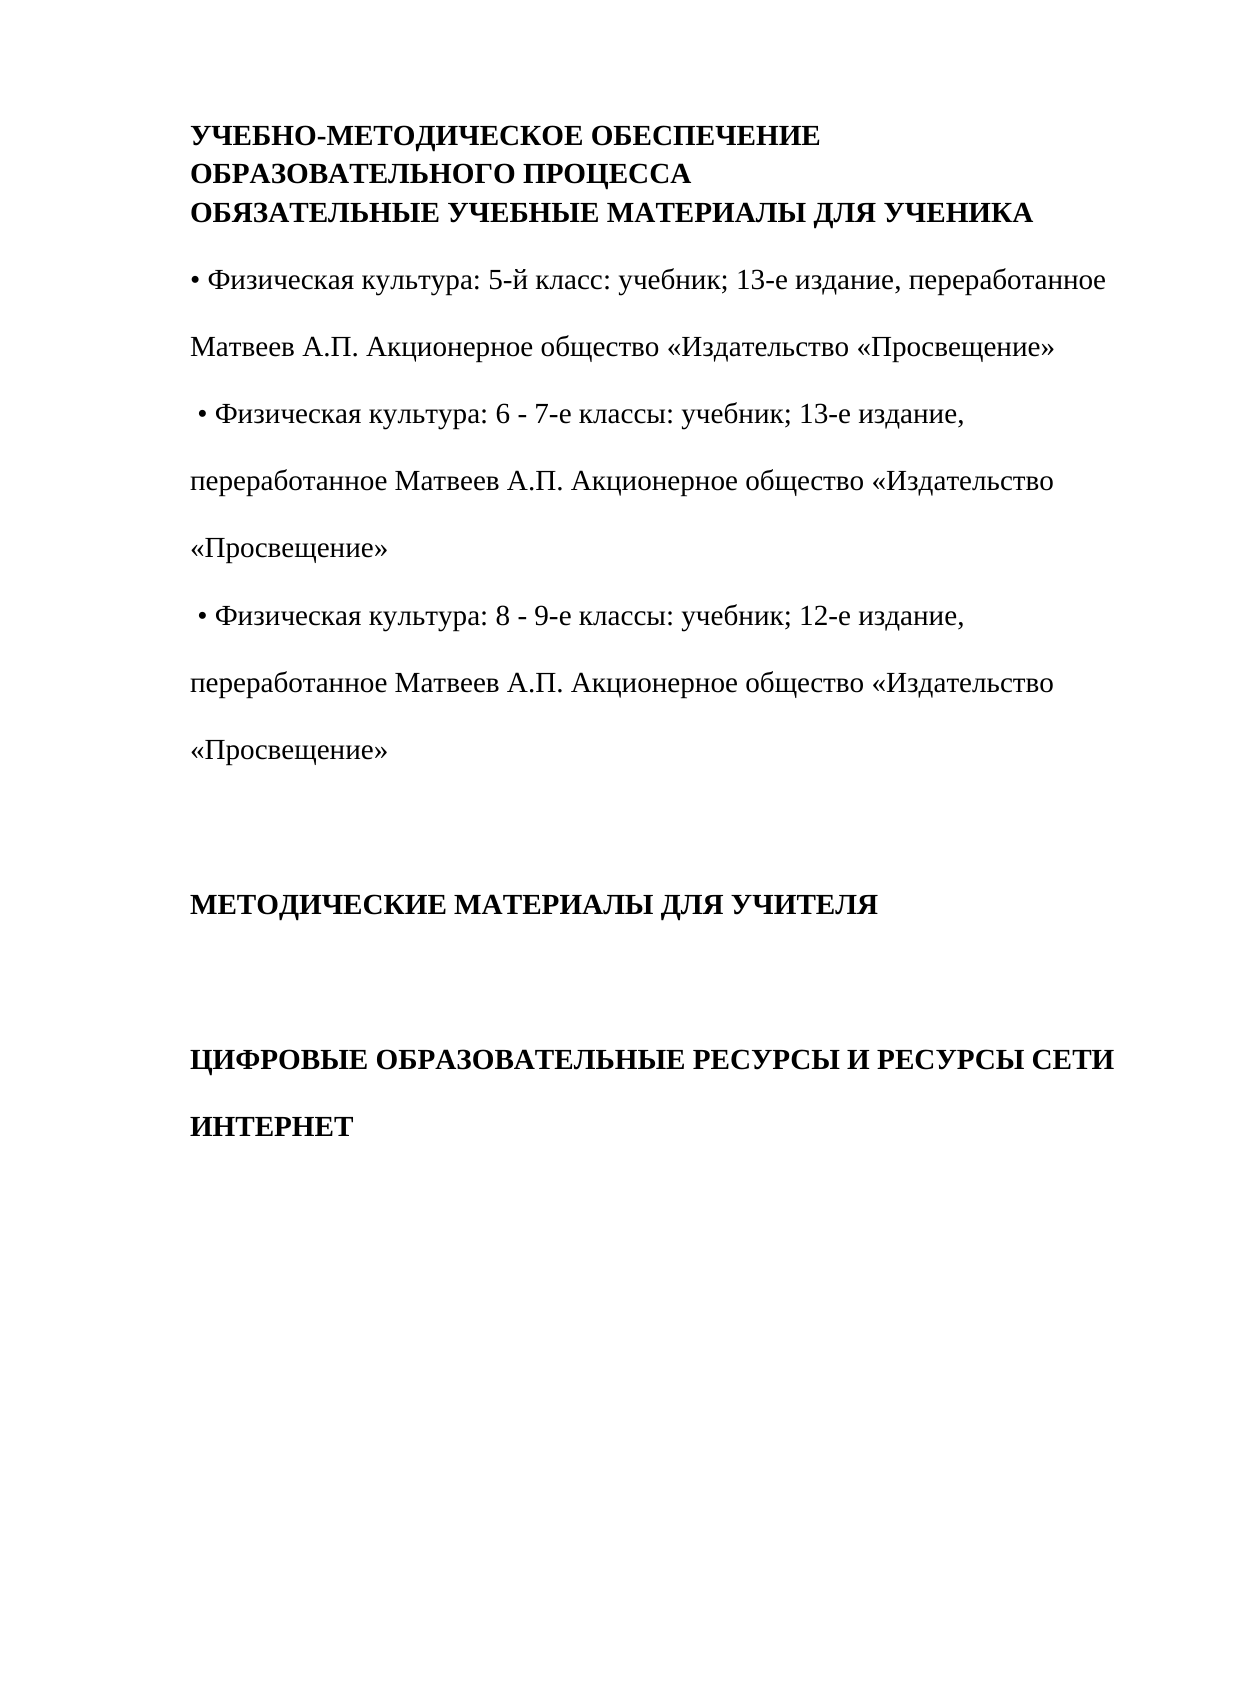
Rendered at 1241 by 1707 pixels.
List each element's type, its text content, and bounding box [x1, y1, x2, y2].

text УЧЕБНО-МЕТОДИЧЕСКОЕ ОБЕСПЕЧЕНИЕ ОБРАЗОВАТЕЛЬНОГО ПРОЦЕССА [190, 118, 1152, 190]
text ЦИФРОВЫЕ ОБРАЗОВАТЕЛЬНЫЕ РЕСУРСЫ И РЕСУРСЫ СЕТИ ИНТЕРНЕТ [190, 1042, 1152, 1143]
text • Физическая культура: 5-й класс: учебник; 13-е издание, переработанное Матвеев А.П. Акционерное общество «Издательство «Просвещение» • Физическая культура: 6 - 7-е классы: учебник; 13-е издание, переработанное Матвеев А.П. Акционерное общество «Издательство «Просвещение» • Физическая культура: 8 - 9-е классы: учебник; 12-е издание, переработанное Матвеев А.П. Акционерное общество «Издательство «Просвещение» [190, 262, 1152, 765]
text МЕТОДИЧЕСКИЕ МАТЕРИАЛЫ ДЛЯ УЧИТЕЛЯ [190, 887, 1152, 921]
text ОБЯЗАТЕЛЬНЫЕ УЧЕБНЫЕ МАТЕРИАЛЫ ДЛЯ УЧЕНИКА [190, 195, 1152, 229]
